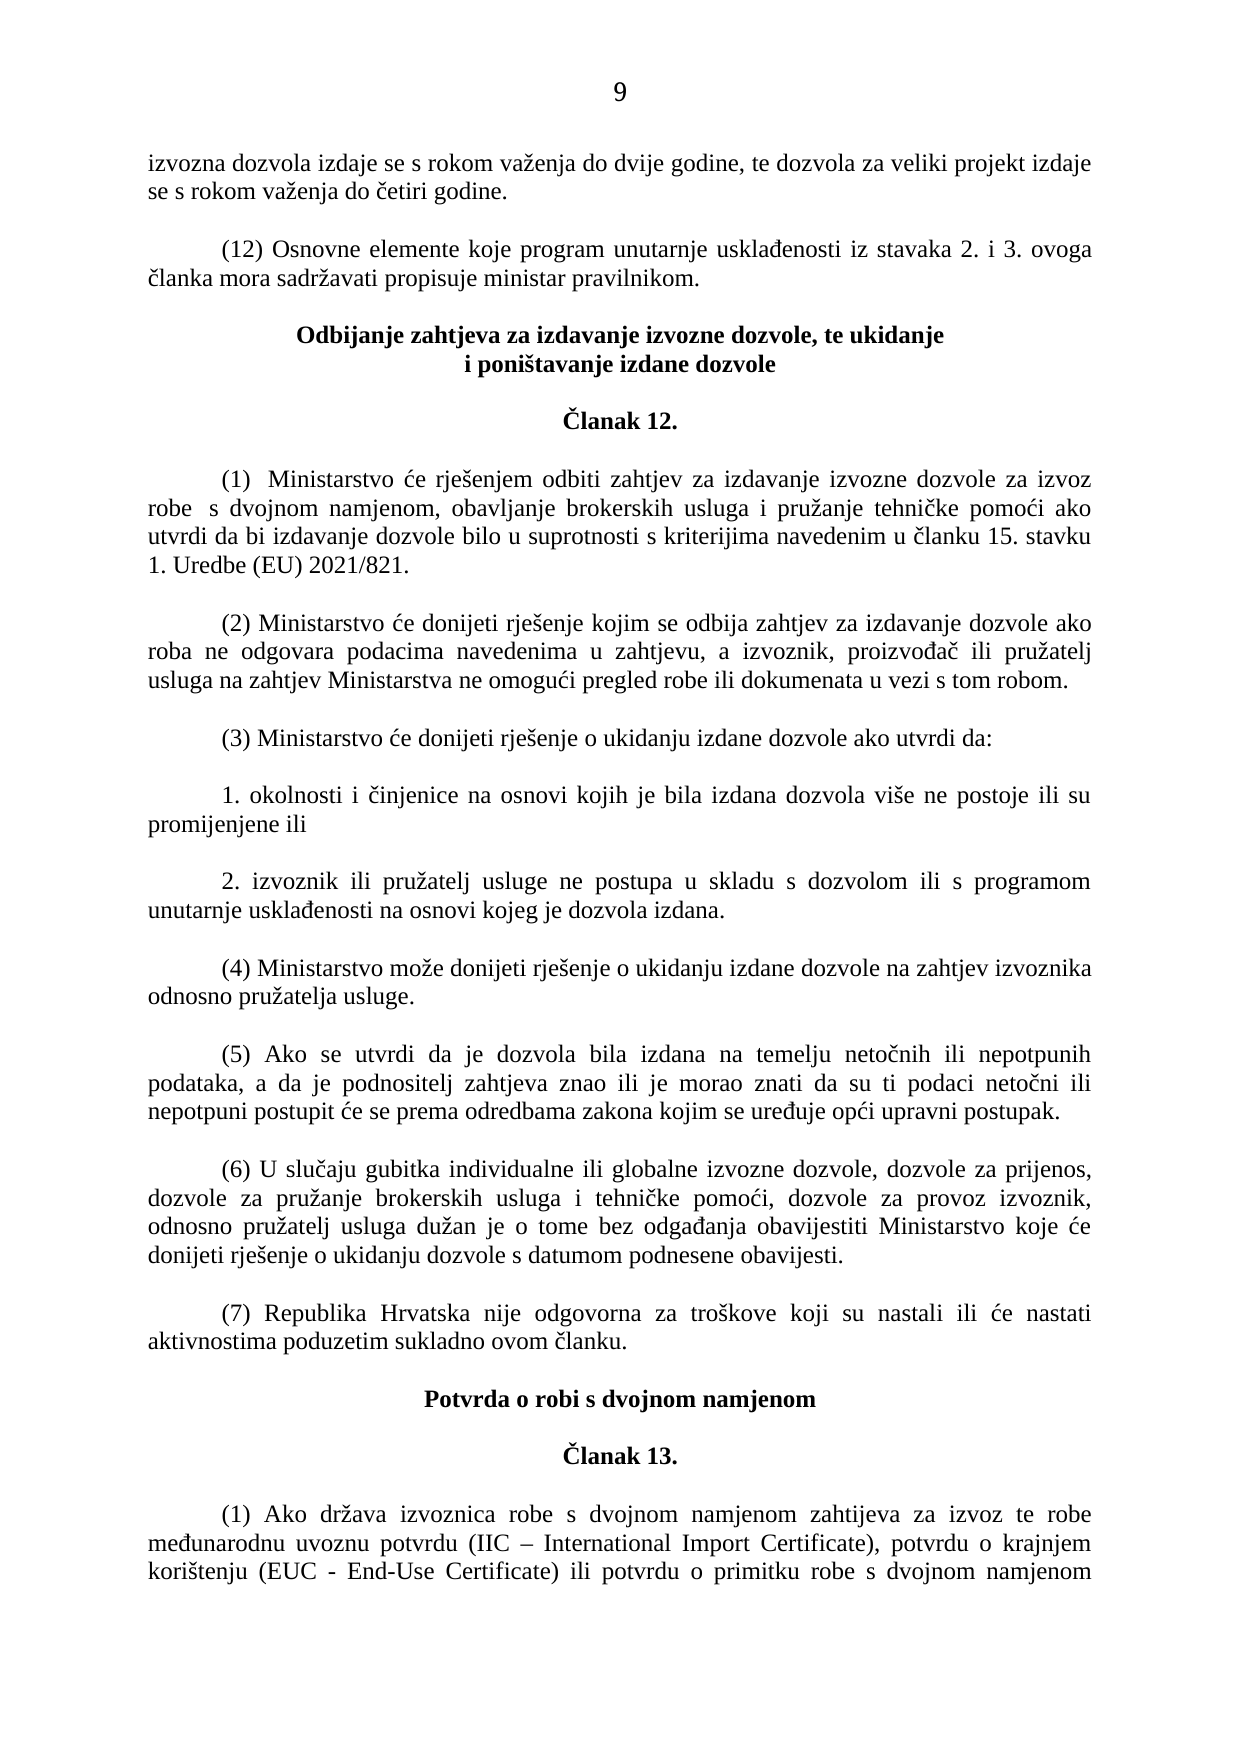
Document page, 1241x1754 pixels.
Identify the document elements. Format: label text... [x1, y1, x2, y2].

text (1) Ministarstvo će rješenjem odbiti zahtjev za izdavanje izvozne dozvole za izvoz robe s dvojnom namjenom, obavljanje brokerskih usluga i pružanje tehničke pomoći ako utvrdi da bi izdavanje dozvole bilo u suprotnosti s kriterijima navedenim u članku 15. stavku 1. Uredbe (EU) 2021/821. [148, 464, 1093, 579]
text 1. okolnosti i činjenice na osnovi kojih je bila izdana dozvola više ne postoje ili su promijenjene ili [148, 780, 1093, 838]
text Članak 13. [148, 1441, 1093, 1470]
text (2) Ministarstvo će donijeti rješenje kojim se odbija zahtjev za izdavanje dozvole ako roba ne odgovara podacima navedenima u zahtjevu, a izvoznik, proizvođač ili pružatelj usluga na zahtjev Ministarstva ne omogući pregled robe ili dokumenata u vezi s tom robom. [148, 608, 1093, 694]
text (7) Republika Hrvatska nije odgovorna za troškove koji su nastali ili će nastati aktivnostima poduzetim sukladno ovom članku. [148, 1298, 1093, 1355]
text Članak 12. [148, 406, 1093, 435]
text (12) Osnovne elemente koje program unutarnje usklađenosti iz stavaka 2. i 3. ovoga članka mora sadržavati propisuje ministar pravilnikom. [148, 234, 1093, 291]
text (6) U slučaju gubitka individualne ili globalne izvozne dozvole, dozvole za prijenos, dozvole za pružanje brokerskih usluga i tehničke pomoći, dozvole za provoz izvoznik, odnosno pružatelj usluga dužan je o tome bez odgađanja obavijestiti Ministarstvo koje će donijeti rješenje o ukidanju dozvole s datumom podnesene obavijesti. [148, 1154, 1093, 1269]
text 2. izvoznik ili pružatelj usluge ne postupa u skladu s dozvolom ili s programom unutarnje usklađenosti na osnovi kojeg je dozvola izdana. [148, 866, 1093, 924]
text Potvrda o robi s dvojnom namjenom [148, 1384, 1093, 1413]
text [148, 1499, 1093, 1585]
text Odbijanje zahtjeva za izdavanje izvozne dozvole, te ukidanje [148, 320, 1093, 349]
text (5) Ako se utvrdi da je dozvola bila izdana na temelju netočnih ili nepotpunih podataka, a da je podnositelj zahtjeva znao ili je morao znati da su ti podaci netočni ili nepotpuni postupit će se prema odredbama zakona kojim se uređuje opći upravni postupak. [148, 1039, 1093, 1125]
text (3) Ministarstvo će donijeti rješenje o ukidanju izdane dozvole ako utvrdi da: [148, 723, 1093, 751]
text (4) Ministarstvo može donijeti rješenje o ukidanju izdane dozvole na zahtjev izvoznika odnosno pružatelja usluge. [148, 953, 1093, 1010]
text i poništavanje izdane dozvole [148, 349, 1093, 378]
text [148, 148, 1093, 205]
